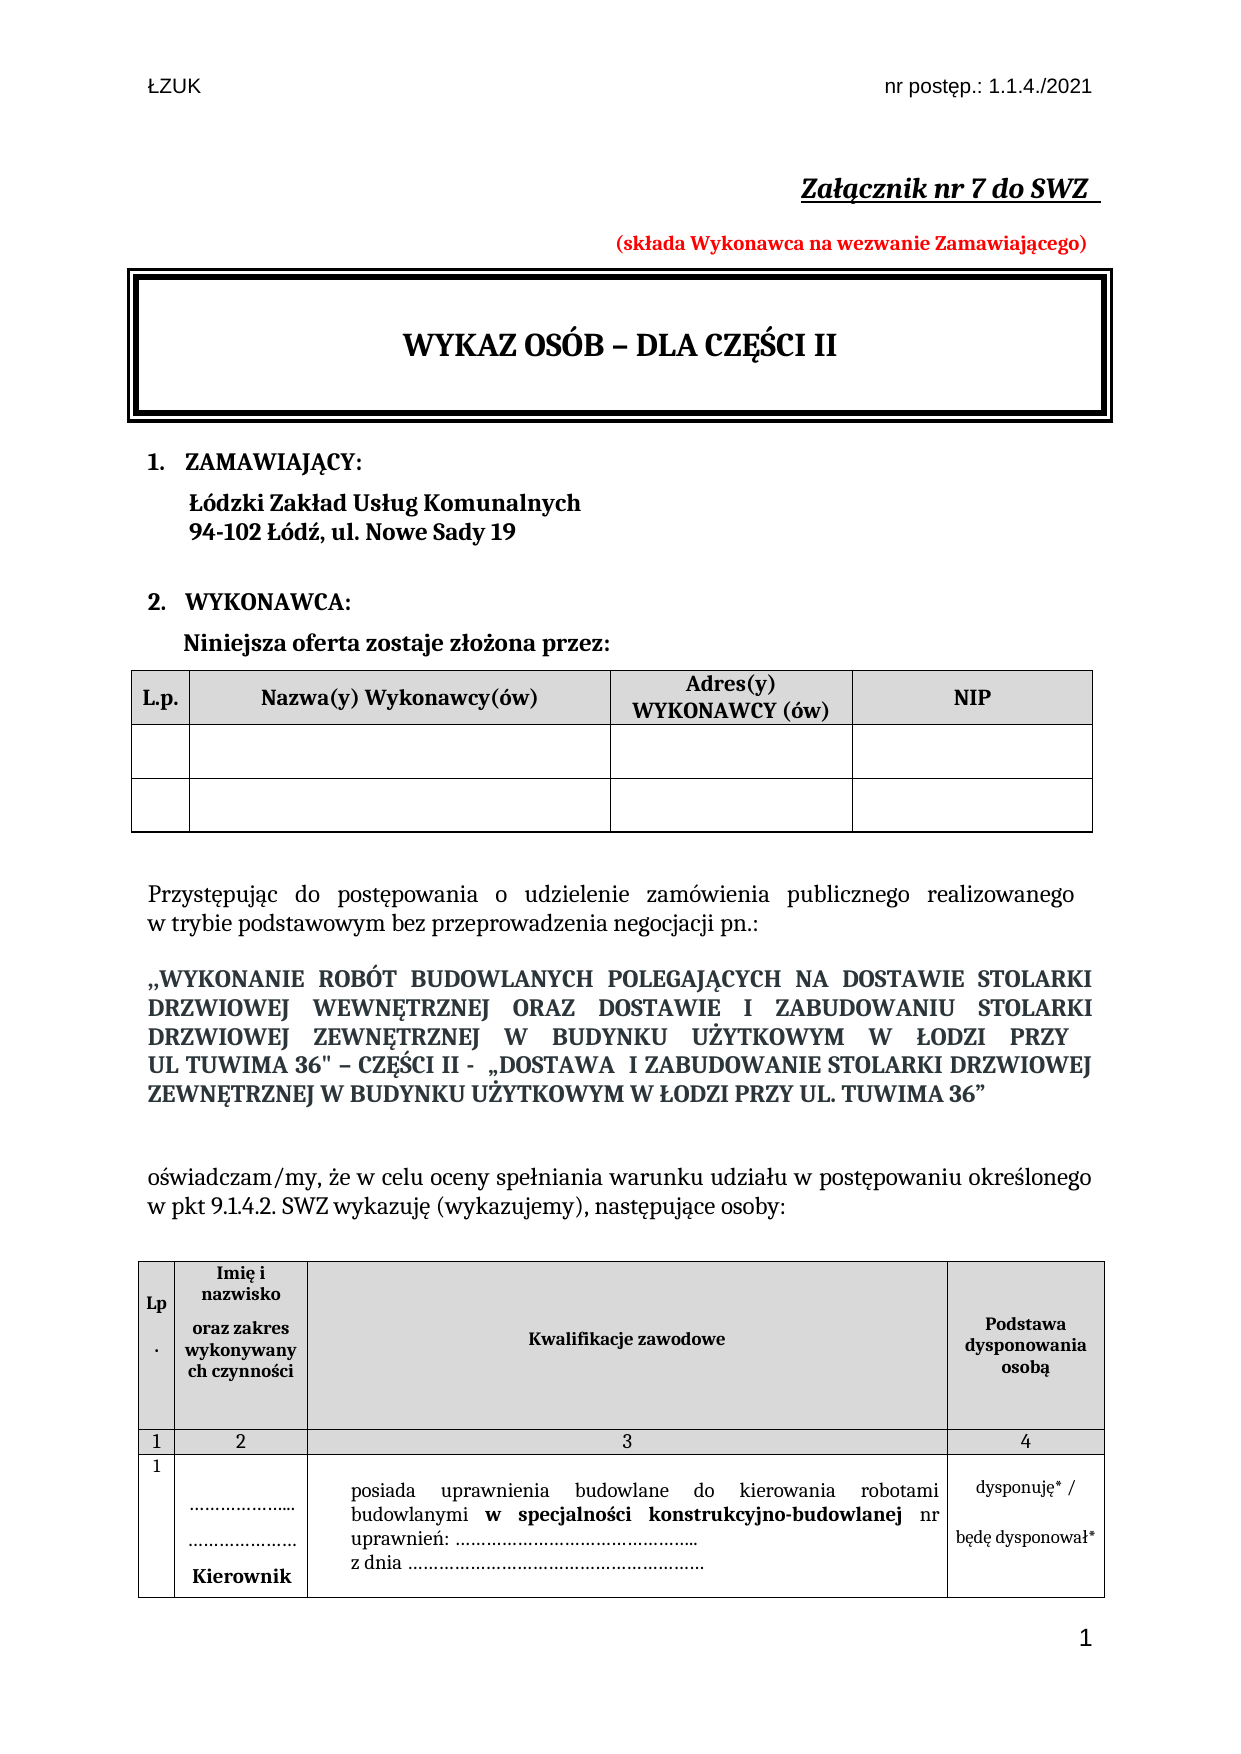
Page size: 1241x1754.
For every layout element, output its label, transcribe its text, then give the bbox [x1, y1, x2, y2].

table_cell [132, 725, 189, 778]
table_cell 3 [308, 1430, 947, 1454]
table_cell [308, 1455, 947, 1597]
table_header Imię i nazwisko oraz zakres wykonywanych czynności [175, 1262, 307, 1429]
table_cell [948, 1455, 1104, 1597]
table_cell [611, 725, 852, 778]
text oświadczam/my, że w celu oceny spełniania warunku udziału w postępowaniu określonego w pkt 9.1.4.2. SWZ wykazuję (wykazujemy), następujące osoby: [148, 1163, 1093, 1221]
list ZAMAWIAJĄCY: [148, 448, 1088, 476]
text (składa Wykonawca na wezwanie Zamawiającego) [148, 231, 1088, 255]
table_header Podstawa dysponowania osobą [948, 1262, 1104, 1429]
text Łódzki Zakład Usług Komunalnych [189, 489, 1093, 518]
table_cell [132, 779, 189, 831]
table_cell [175, 1455, 307, 1597]
text Niniejsza oferta zostaje złożona przez: [183, 629, 1093, 658]
table_header L.p. [132, 671, 189, 724]
table_cell [190, 779, 610, 831]
text Przystępując do postępowania o udzielenie zamówienia publicznego realizowanego w trybie podstawowym bez przeprowadzenia negocjacji pn.: [148, 880, 1093, 938]
table_cell [853, 779, 1092, 831]
table_header NIP [853, 671, 1092, 724]
table_header Nazwa(y) Wykonawcy(ów) [190, 671, 610, 724]
table_cell 1 [139, 1430, 174, 1454]
table_cell [611, 779, 852, 831]
list WYKONAWCA: [148, 588, 1093, 616]
table_header Lp. [139, 1262, 174, 1429]
table_cell 2 [175, 1430, 307, 1454]
text ,,WYKONANIE ROBÓT BUDOWLANYCH POLEGAJĄCYCH NA DOSTAWIE STOLARKI DRZWIOWEJ WEWNĘTRZNEJ ORAZ DOSTAWIE I ZABUDOWANIU STOLARKI DRZWIOWEJ ZEWNĘTRZNEJ W BUDYNKU UŻYTKOWYM W ŁODZI PRZY UL TUWIMA 36" – CZĘŚCI II - „DOSTAWA I ZABUDOWANIE STOLARKI DRZWIOWEJ ZEWNĘTRZNEJ W BUDYNKU UŻYTKOWYM W ŁODZI PRZY UL. TUWIMA 36” [148, 965, 1093, 1109]
text WYKAZ OSÓB – DLA CZĘŚCI II [139, 311, 1101, 364]
table_header Adres(y) WYKONAWCY (ów) [611, 671, 852, 724]
table_cell [853, 725, 1092, 778]
text Załącznik nr 7 do SWZ [148, 173, 1088, 206]
table_cell [190, 725, 610, 778]
text 94-102 Łódź, ul. Nowe Sady 19 [189, 518, 1093, 546]
table_header Kwalifikacje zawodowe [308, 1262, 947, 1429]
table_cell 4 [948, 1430, 1104, 1454]
table_cell 1 [139, 1455, 174, 1597]
